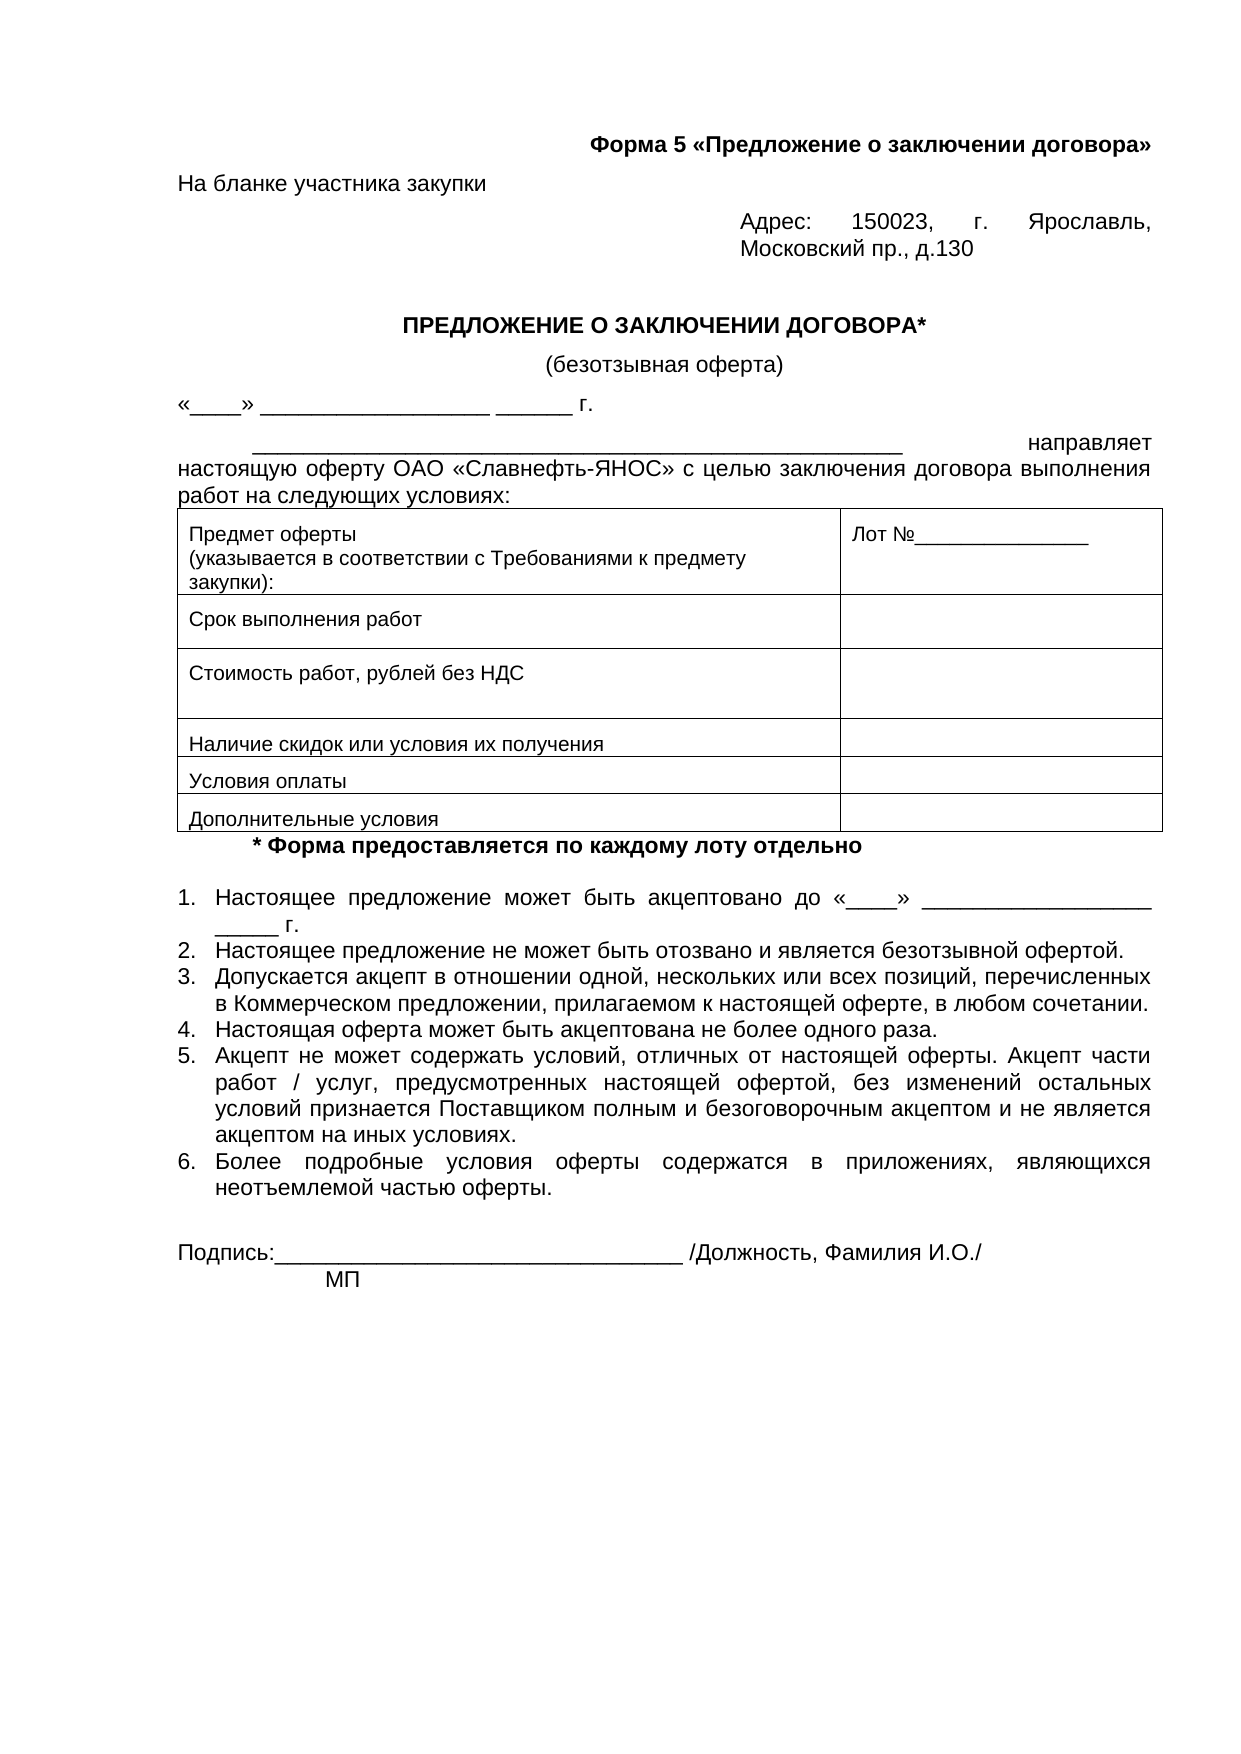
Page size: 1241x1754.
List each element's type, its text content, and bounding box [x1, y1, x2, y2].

table_cell Наличие скидок или условия их получения [178, 719, 840, 756]
text Подпись:________________________________ /Должность, Фамилия И.О./ [177, 1239, 1152, 1266]
list Акцепт не может содержать условий, отличных от настоящей оферты. Акцепт части работ / услуг, предусмотренных настоящей офертой, без изменений остальных условий признается Поставщиком полным и безоговорочным акцептом и не является акцептом на иных условиях. [177, 1042, 1152, 1148]
list Настоящее предложение не может быть отозвано и является безотзывной офертой. [177, 937, 1152, 963]
table_cell [841, 649, 1162, 718]
table_cell [841, 794, 1162, 831]
table_cell [841, 719, 1162, 756]
list * Форма предоставляется по каждому лоту отдельно [252, 832, 1152, 858]
list Настоящее предложение может быть акцептовано до «____» __________________ _____ г. [177, 884, 1152, 937]
list Допускается акцепт в отношении одной, нескольких или всех позиций, перечисленных в Коммерческом предложении, прилагаемом к настоящей оферте, в любом сочетании. [177, 963, 1152, 1016]
text Форма 5 «Предложение о заключении договора» [325, 131, 1152, 157]
table_cell Стоимость работ, рублей без НДС [178, 649, 840, 718]
table_cell Срок выполнения работ [178, 595, 840, 648]
text «____» __________________ ______ г. [177, 390, 1152, 416]
list Настоящая оферта может быть акцептована не более одного раза. [177, 1016, 1152, 1042]
table_cell Условия оплаты [178, 757, 840, 793]
text Адрес: 150023, г. Ярославль, Московский пр., д.130 [740, 208, 1152, 261]
table_cell Дополнительные условия [178, 794, 840, 831]
text МП [177, 1266, 1152, 1292]
text На бланке участника закупки [177, 169, 1152, 196]
text ___________________________________________________ направляет настоящую оферту ОАО «Славнефть-ЯНОС» с целью заключения договора выполнения работ на следующих условиях: [177, 429, 1152, 508]
list Более подробные условия оферты содержатся в приложениях, являющихся неотъемлемой частью оферты. [177, 1148, 1152, 1201]
table_header Лот №_______________ [841, 509, 1162, 593]
table_cell [841, 595, 1162, 648]
text ПРЕДЛОЖЕНИЕ О ЗАКЛЮЧЕНИИ ДОГОВОРА* [177, 312, 1152, 339]
text (безотзывная оферта) [177, 351, 1152, 378]
table_header Предмет оферты (указывается в соответствии с Требованиями к предмету закупки): [178, 509, 840, 593]
table_cell [841, 757, 1162, 793]
